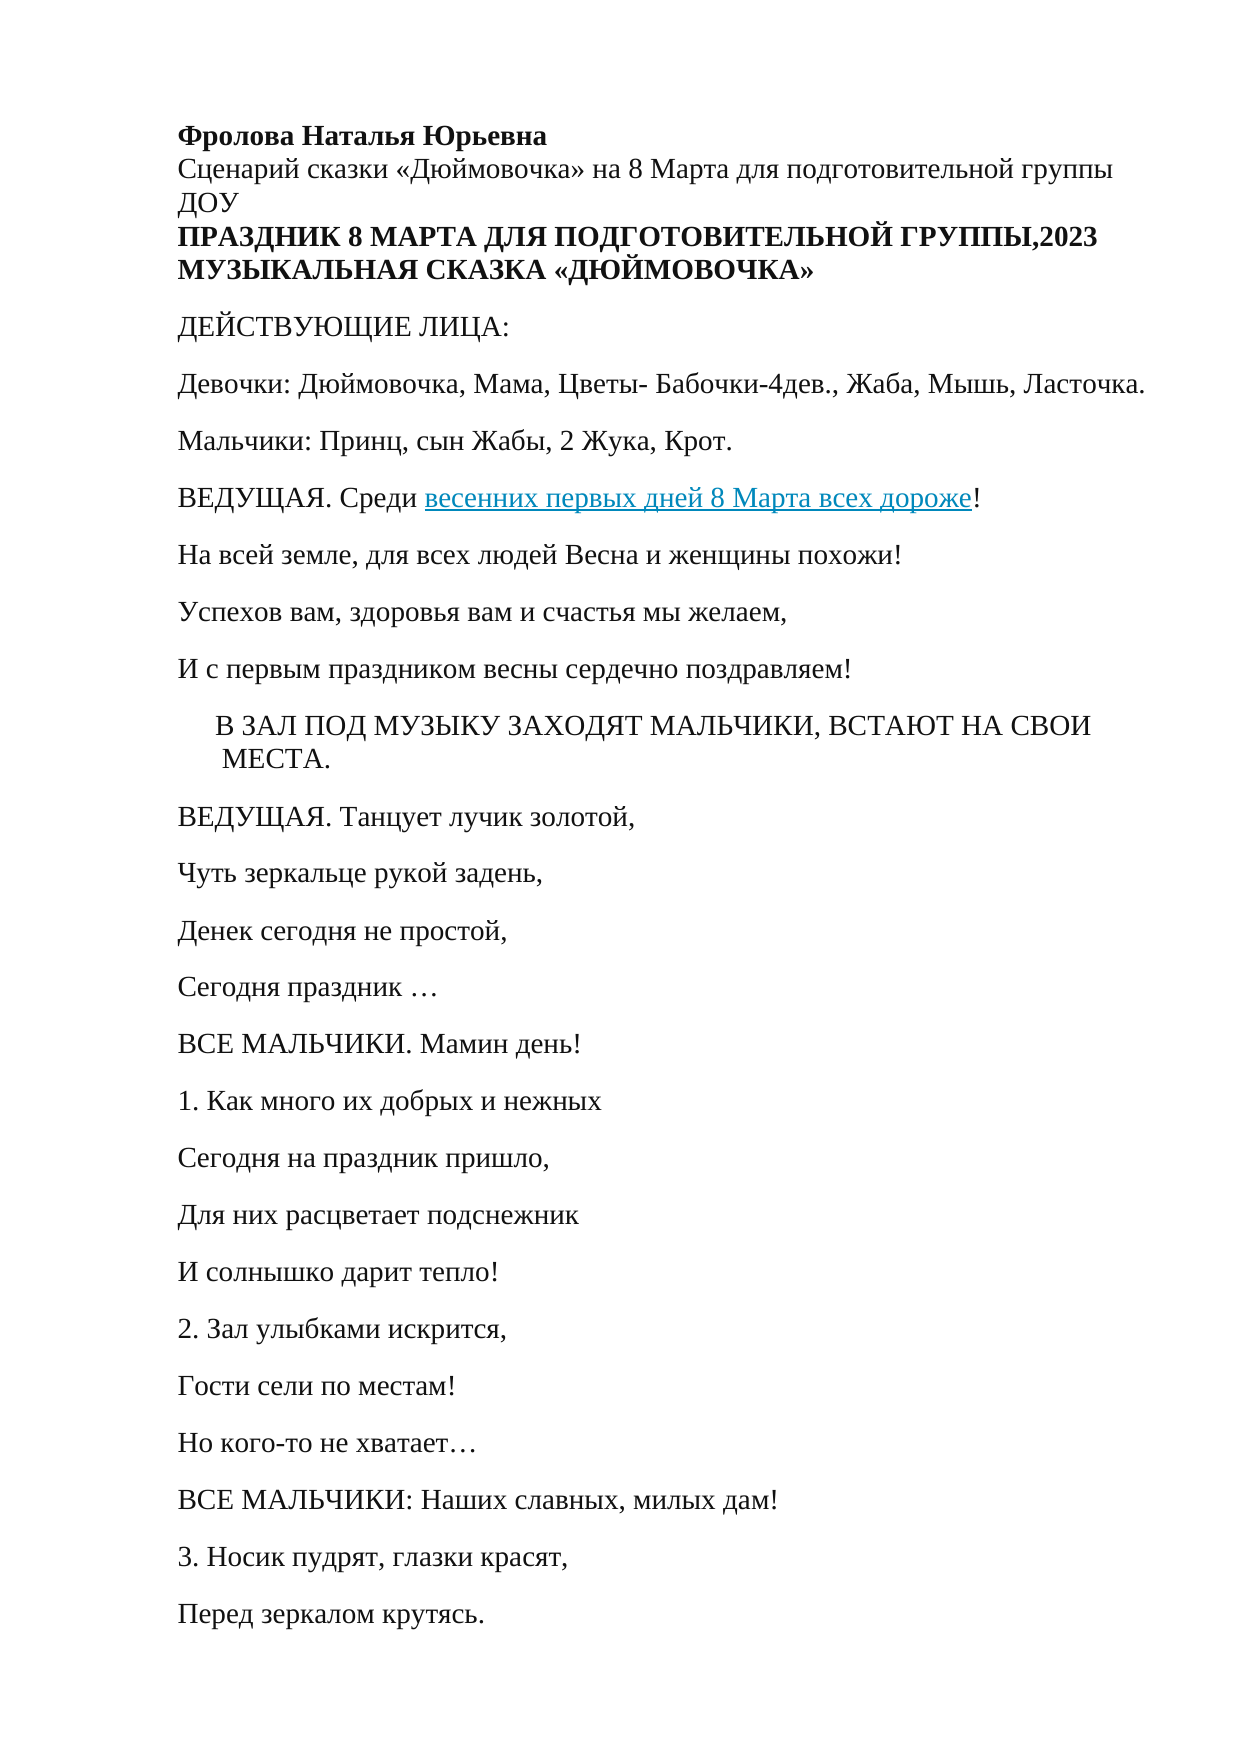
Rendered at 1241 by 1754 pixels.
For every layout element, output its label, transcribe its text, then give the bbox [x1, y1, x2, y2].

text Денек сегодня не простой, [177, 913, 1152, 946]
text Мальчики: Принц, сын Жабы, 2 Жука, Крот. [177, 423, 1152, 457]
text Перед зеркалом крутясь. [177, 1596, 1152, 1630]
text Но кого-то не хватает… [177, 1425, 1152, 1459]
text И с первым праздником весны сердечно поздравляем! [177, 651, 1152, 685]
text ДЕЙСТВУЮЩИЕ ЛИЦА: [177, 309, 1152, 343]
text ВСЕ МАЛЬЧИКИ. Мамин день! [177, 1027, 1152, 1060]
text МУЗЫКАЛЬНАЯ СКАЗКА «ДЮЙМОВОЧКА» [177, 252, 1152, 286]
text Девочки: Дюймовочка, Мама, Цветы- Бабочки-4дев., Жаба, Мышь, Ласточка. [177, 366, 1152, 400]
text В ЗАЛ ПОД МУЗЫКУ ЗАХОДЯТ МАЛЬЧИКИ, ВСТАЮТ НА СВОИ МЕСТА. [215, 708, 1152, 775]
text Для них расцветает подснежник [177, 1197, 1152, 1231]
text 1. Как много их добрых и нежных [177, 1083, 1152, 1117]
text Сегодня праздник … [177, 969, 1152, 1003]
text Гости сели по местам! [177, 1368, 1152, 1402]
text ПРАЗДНИК 8 МАРТА ДЛЯ ПОДГОТОВИТЕЛЬНОЙ ГРУППЫ,2023 [177, 219, 1152, 252]
text Сегодня на праздник пришло, [177, 1141, 1152, 1174]
text Успехов вам, здоровья вам и счастья мы желаем, [177, 594, 1152, 628]
text И солнышко дарит тепло! [177, 1254, 1152, 1288]
text 2. Зал улыбками искрится, [177, 1311, 1152, 1345]
text ВСЕ МАЛЬЧИКИ: Наших славных, милых дам! [177, 1482, 1152, 1516]
text 3. Носик пудрят, глазки красят, [177, 1539, 1152, 1573]
text ВЕДУЩАЯ. Танцует лучик золотой, [177, 799, 1152, 832]
text ВЕДУЩАЯ. Среди весенних первых дней 8 Марта всех дороже! [177, 480, 1152, 514]
text Чуть зеркальце рукой задень, [177, 856, 1152, 889]
text Фролова Наталья Юрьевна Сценарий сказки «Дюймовочка» на 8 Марта для подготовительной группы ДОУ [177, 118, 1152, 219]
text На всей земле, для всех людей Весна и женщины похожи! [177, 537, 1152, 571]
